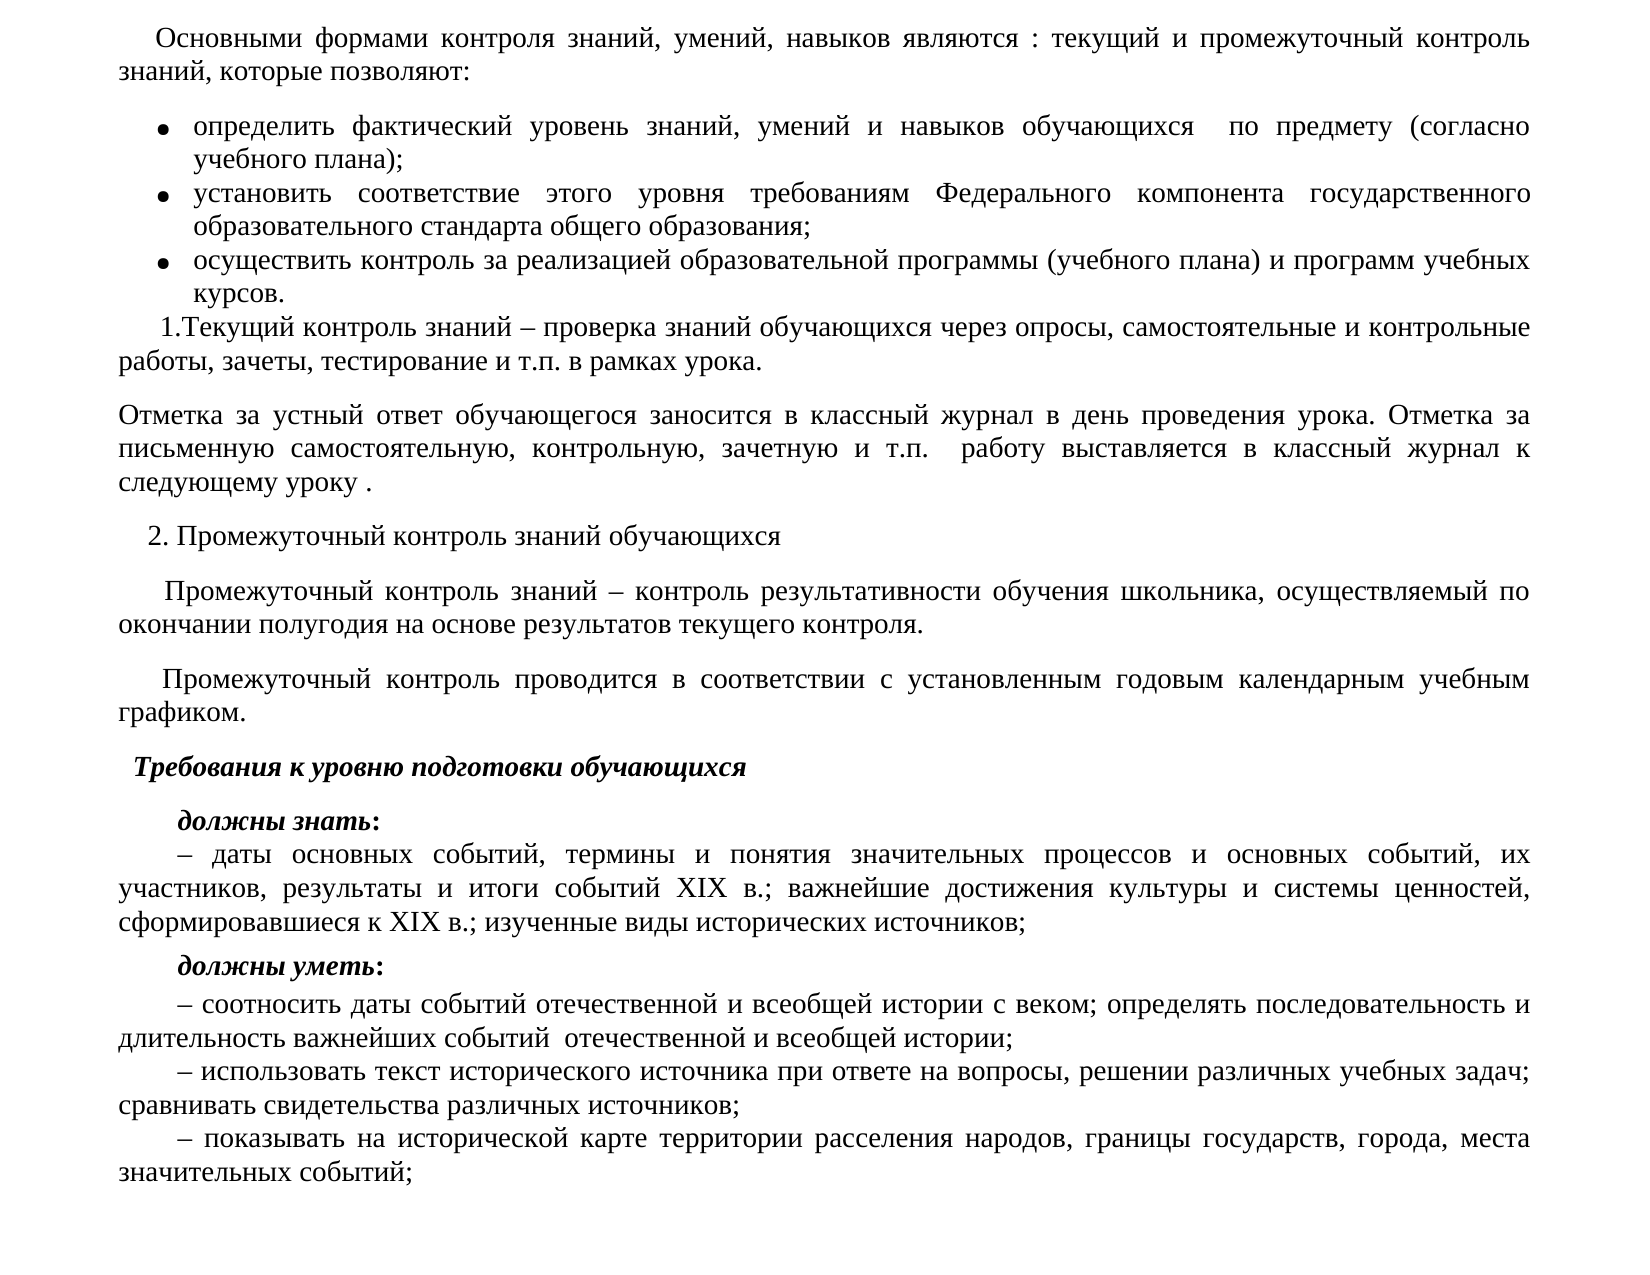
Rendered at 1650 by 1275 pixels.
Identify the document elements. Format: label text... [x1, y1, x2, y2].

list осуществить контроль за реализацией образовательной программы (учебного плана) и программ учебных курсов. [156, 242, 1532, 309]
text Требования к уровню подготовки обучающихся [118, 749, 1532, 782]
text – соотносить даты событий отечественной и всеобщей истории с веком; определять последовательность и длительность важнейших событий отечественной и всеобщей истории; [118, 986, 1532, 1053]
text 2. Промежуточный контроль знаний обучающихся [118, 518, 1532, 552]
text должны уметь: [118, 948, 1532, 982]
text Отметка за устный ответ обучающегося заносится в классный журнал в день проведения урока. Отметка за письменную самостоятельную, контрольную, зачетную и т.п. работу выставляется в классный журнал к следующему уроку . [118, 397, 1532, 498]
text 1.Текущий контроль знаний – проверка знаний обучающихся через опросы, самостоятельные и контрольные работы, зачеты, тестирование и т.п. в рамках урока. [118, 309, 1532, 376]
text – даты основных событий, термины и понятия значительных процессов и основных событий, их участников, результаты и итоги событий XIX в.; важнейшие достижения культуры и системы ценностей, сформировавшиеся к XIX в.; изученные виды исторических источников; [118, 837, 1532, 937]
text должны знать: [118, 803, 1532, 837]
text Основными формами контроля знаний, умений, навыков являются : текущий и промежуточный контроль знаний, которые позволяют: [118, 20, 1532, 87]
text – использовать текст исторического источника при ответе на вопросы, решении различных учебных задач; сравнивать свидетельства различных источников; [118, 1053, 1532, 1121]
text Промежуточный контроль знаний – контроль результативности обучения школьника, осуществляемый по окончании полугодия на основе результатов текущего контроля. [118, 573, 1532, 640]
list определить фактический уровень знаний, умений и навыков обучающихся по предмету (согласно учебного плана); [156, 108, 1532, 175]
text – показывать на исторической карте территории расселения народов, границы государств, города, места значительных событий; [118, 1121, 1532, 1188]
list установить соответствие этого уровня требованиям Федерального компонента государственного образовательного стандарта общего образования; [156, 175, 1532, 242]
text Промежуточный контроль проводится в соответствии с установленным годовым календарным учебным графиком. [118, 661, 1532, 728]
